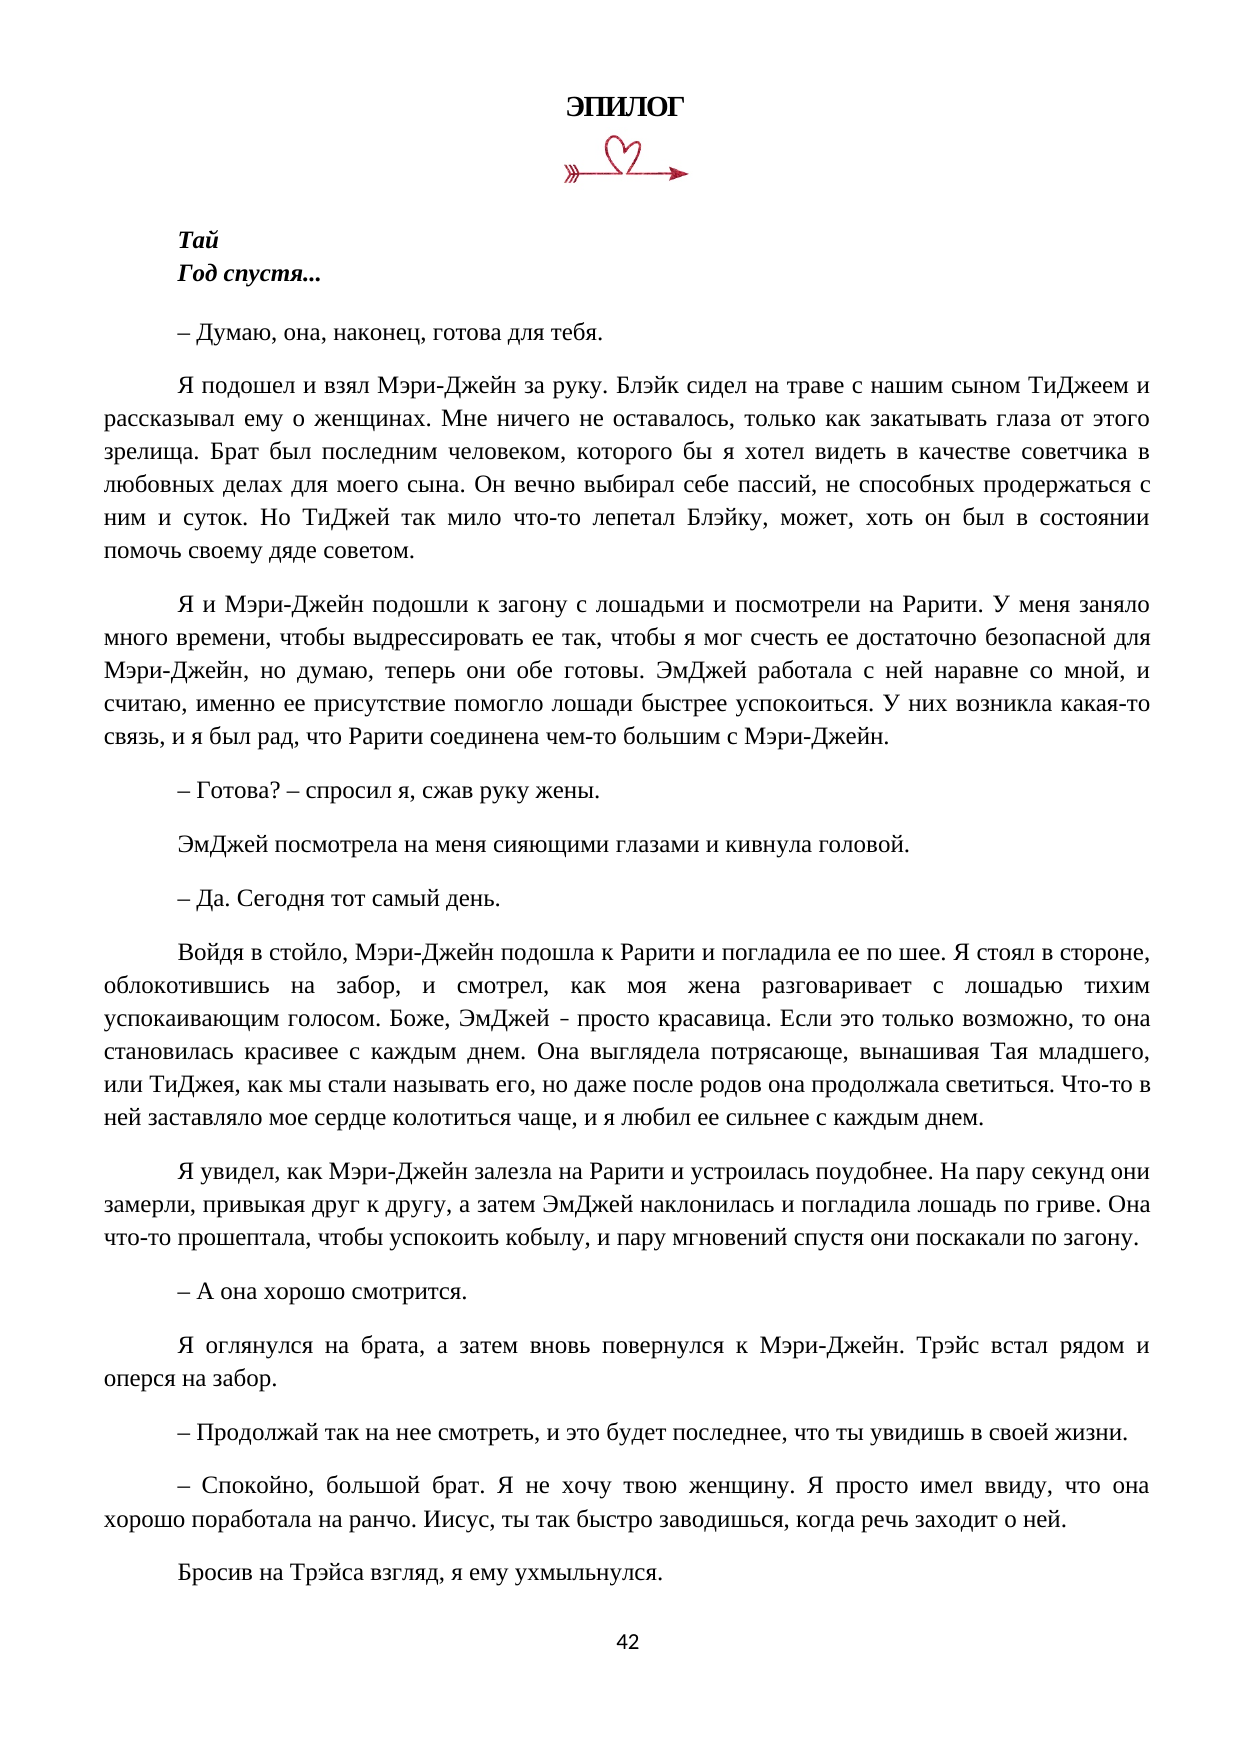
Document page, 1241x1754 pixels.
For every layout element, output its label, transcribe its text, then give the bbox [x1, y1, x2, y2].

text Я увидел, как Мэри-Джейн залезла на Рарити и устроилась поудобнее. На пару секунд они замерли, привыкая друг к другу, а затем ЭмДжей наклонилась и погладила лошадь по гриве. Она что-то прошептала, чтобы успокоить кобылу, и пару мгновений спустя они поскакали по загону. [103, 1156, 1152, 1251]
text – Думаю, она, наконец, готова для тебя. [103, 317, 1152, 345]
picture [551, 127, 701, 190]
text – Спокойно, большой брат. Я не хочу твою женщину. Я просто имел ввиду, что она хорошо поработала на ранчо. Иисус, ты так быстро заводишься, когда речь заходит о ней. [103, 1471, 1152, 1532]
text Войдя в стойло, Мэри-Джейн подошла к Рарити и погладила ее по шее. Я стоял в стороне, облокотившись на забор, и смотрел, как моя жена разговаривает с лошадью тихим успокаивающим голосом. Боже, ЭмДжей – просто красавица. Если это только возможно, то она становилась красивее с каждым днем. Она выглядела потрясающе, вынашивая Тая младшего, или ТиДжея, как мы стали называть его, но даже после родов она продолжала светиться. Что-то в ней заставляло мое сердце колотиться чаще, и я любил ее сильнее с каждым днем. [103, 937, 1152, 1131]
subtitle ЭПИЛОГ [100, 89, 1152, 122]
text – Готова? – спросил я, сжав руку жены. [103, 775, 1152, 804]
text Я и Мэри-Джейн подошли к загону с лошадьми и посмотрели на Рарити. У меня заняло много времени, чтобы выдрессировать ее так, чтобы я мог счесть ее достаточно безопасной для Мэри-Джейн, но думаю, теперь они обе готовы. ЭмДжей работала с ней наравне со мной, и считаю, именно ее присутствие помогло лошади быстрее успокоиться. У них возникла какая-то связь, и я был рад, что Рарити соединена чем-то большим с Мэри-Джейн. [103, 589, 1152, 750]
text ЭмДжей посмотрела на меня сияющими глазами и кивнула головой. [103, 829, 1152, 858]
text – Да. Сегодня тот самый день. [103, 883, 1152, 912]
text Я подошел и взял Мэри-Джейн за руку. Блэйк сидел на траве с нашим сыном ТиДжеем и рассказывал ему о женщинах. Мне ничего не оставалось, только как закатывать глаза от этого зрелища. Брат был последним человеком, которого бы я хотел видеть в качестве советчика в любовных делах для моего сына. Он вечно выбирал себе пассий, не способных продержаться с ним и суток. Но ТиДжей так мило что-то лепетал Блэйку, может, хоть он был в состоянии помочь своему дяде советом. [103, 370, 1152, 564]
text Бросив на Трэйса взгляд, я ему ухмыльнулся. [103, 1557, 1152, 1586]
text Год спустя... [103, 258, 1152, 287]
text – А она хорошо смотрится. [103, 1276, 1152, 1305]
text Тай [103, 226, 1152, 254]
text Я оглянулся на брата, а затем вновь повернулся к Мэри-Джейн. Трэйс встал рядом и оперся на забор. [103, 1330, 1152, 1392]
text – Продолжай так на нее смотреть, и это будет последнее, что ты увидишь в своей жизни. [103, 1417, 1152, 1446]
